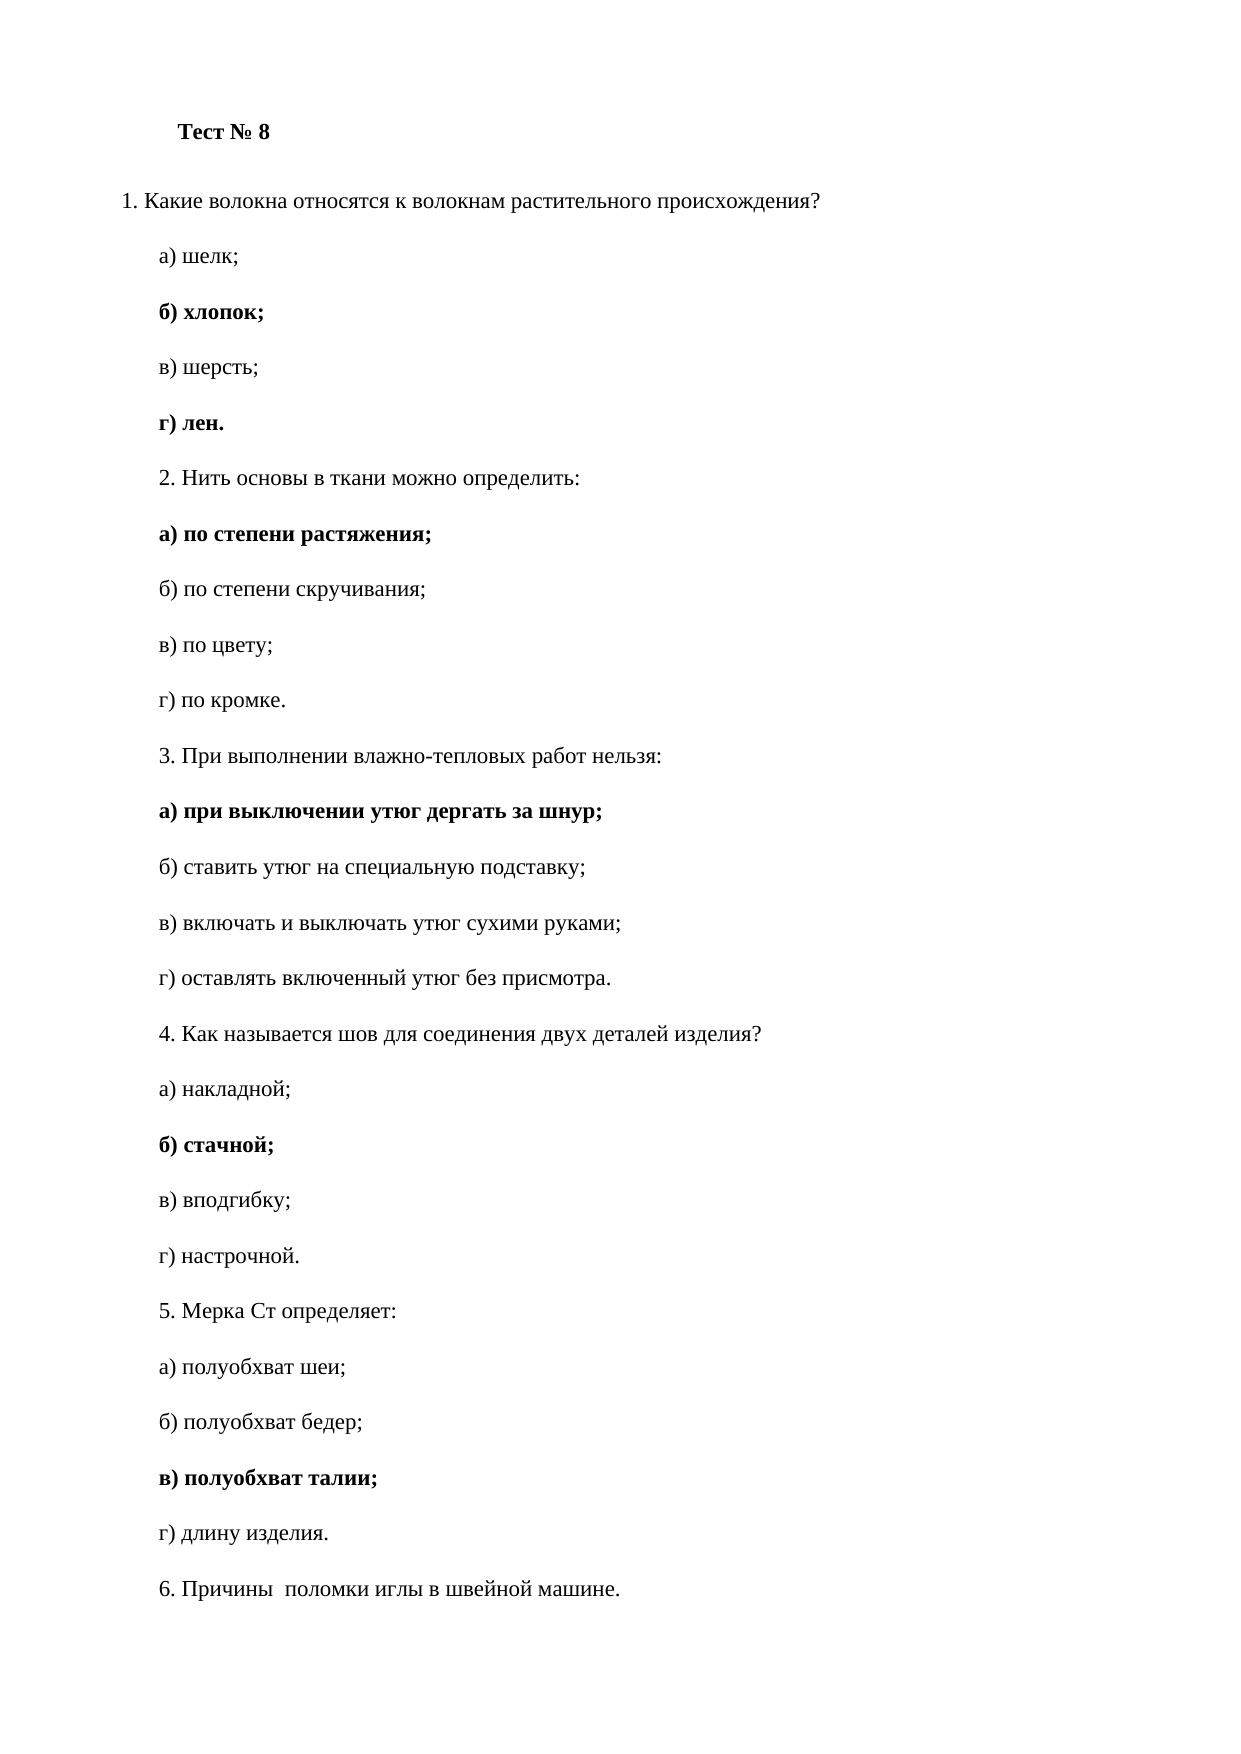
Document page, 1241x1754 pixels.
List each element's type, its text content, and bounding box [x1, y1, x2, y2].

text г) по кромке. [158, 686, 1152, 713]
text а) полуобхват шеи; [158, 1353, 1152, 1379]
text г) длину изделия. [158, 1519, 1152, 1546]
text 6. Причины поломки иглы в швейной машине. [158, 1575, 1152, 1601]
text 4. Как называется шов для соединения двух деталей изделия? [158, 1019, 1152, 1046]
text в) вподгибку; [158, 1186, 1152, 1212]
text Тест № 8 [177, 118, 1152, 144]
text б) хлопок; [158, 298, 1152, 324]
text 1. Какие волокна относятся к волокнам растительного происхождения? [121, 187, 1152, 213]
text в) включать и выключать утюг сухими руками; [158, 908, 1152, 935]
text в) полуобхват талии; [158, 1464, 1152, 1490]
text г) лен. [158, 409, 1152, 435]
text 2. Нить основы в ткани можно определить: [158, 464, 1152, 491]
text а) по степени растяжения; [158, 520, 1152, 546]
text б) ставить утюг на специальную подставку; [158, 853, 1152, 879]
text б) полуобхват бедер; [158, 1408, 1152, 1434]
text 3. При выполнении влажно-тепловых работ нельзя: [158, 742, 1152, 768]
text б) стачной; [158, 1131, 1152, 1157]
text в) по цвету; [158, 631, 1152, 657]
text г) настрочной. [158, 1242, 1152, 1268]
text 5. Мерка Ст определяет: [158, 1297, 1152, 1323]
text б) по степени скручивания; [158, 575, 1152, 602]
text в) шерсть; [158, 353, 1152, 380]
text а) при выключении утюг дергать за шнур; [158, 797, 1152, 824]
text а) накладной; [158, 1075, 1152, 1101]
text г) оставлять включенный утюг без присмотра. [158, 964, 1152, 990]
text а) шелк; [158, 242, 1152, 269]
